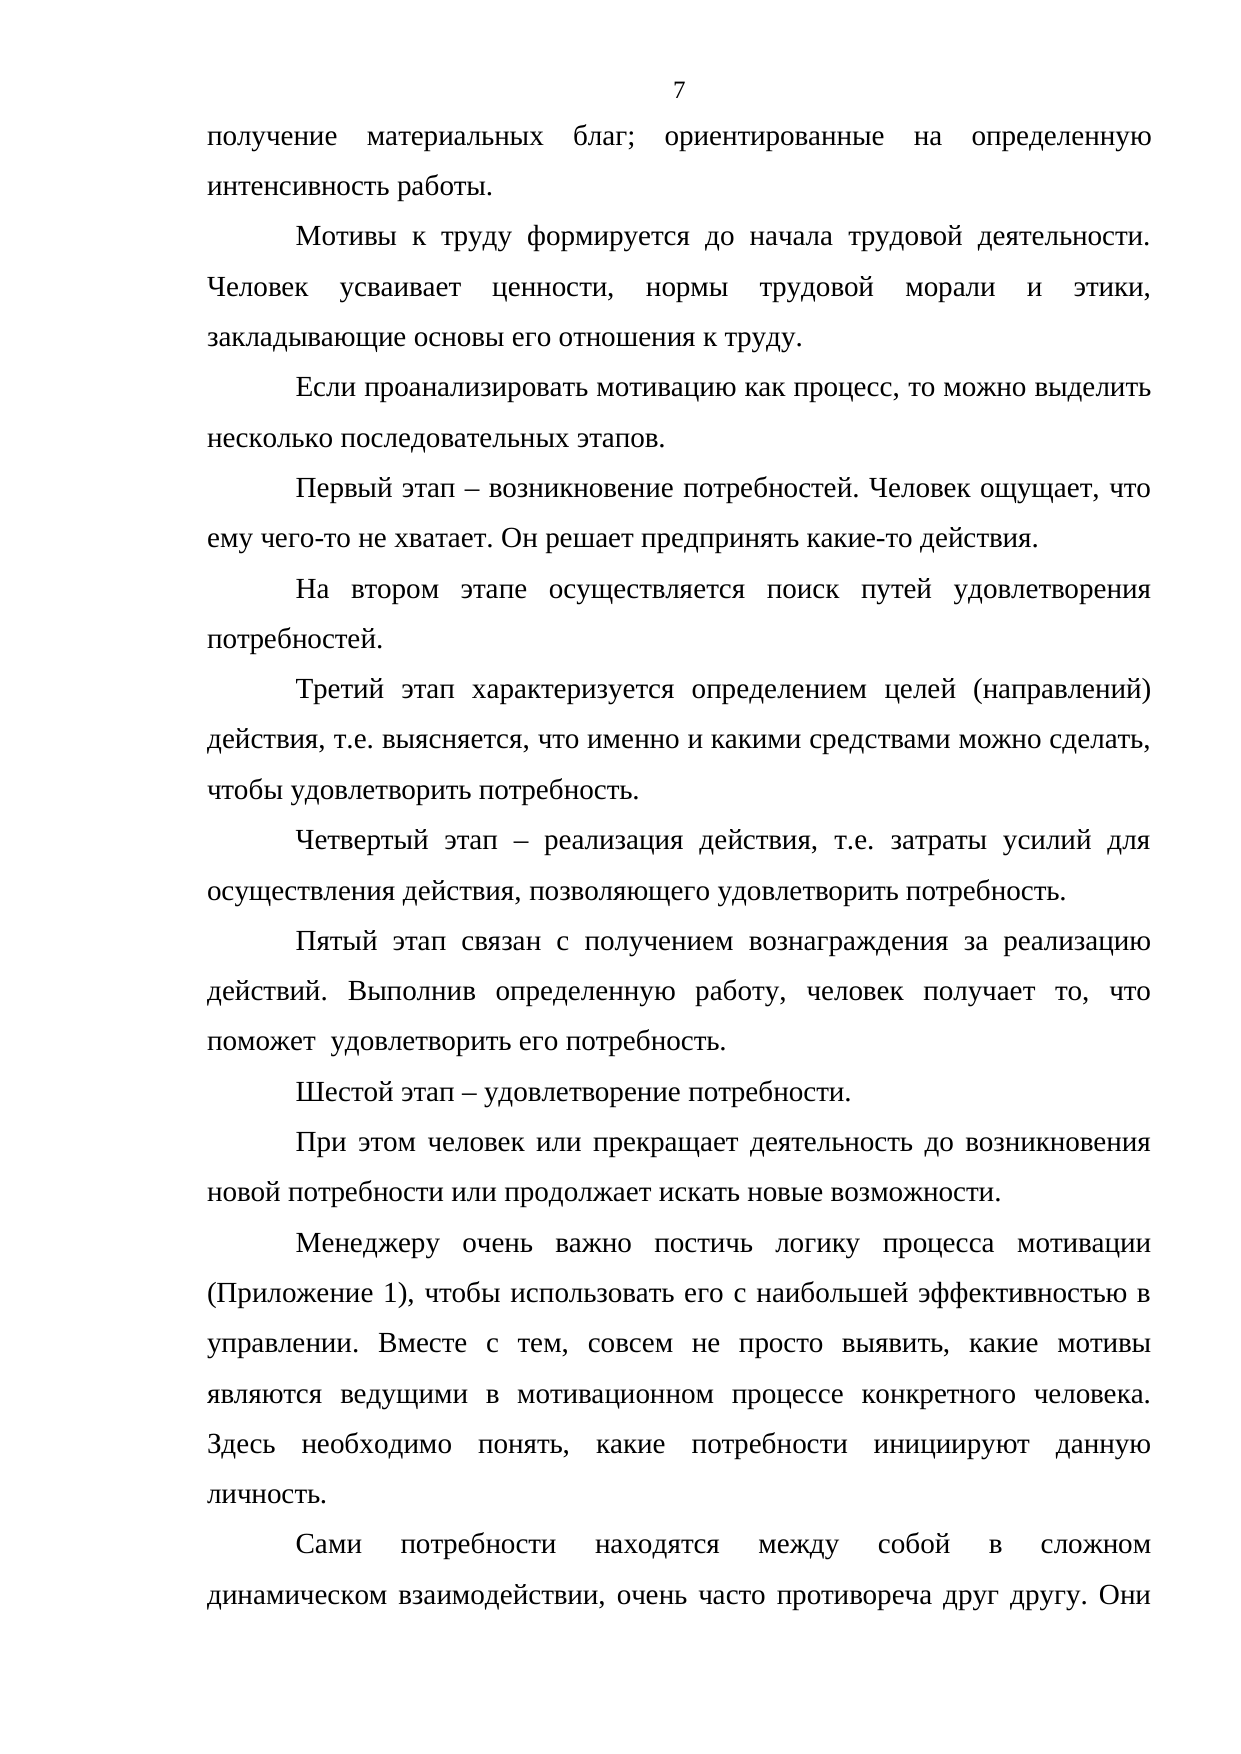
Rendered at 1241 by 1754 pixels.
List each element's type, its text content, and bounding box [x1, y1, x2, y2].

text Пятый этап связан с получением вознаграждения за реализацию действий. Выполнив определенную работу, человек получает то, что поможет удовлетворить его потребность. [207, 923, 1152, 1057]
text При этом человек или прекращает деятельность до возникновения новой потребности или продолжает искать новые возможности. [207, 1124, 1152, 1208]
text На втором этапе осуществляется поиск путей удовлетворения потребностей. [207, 571, 1152, 655]
text Шестой этап – удовлетворение потребности. [207, 1074, 1152, 1108]
text Третий этап характеризуется определением целей (направлений) действия, т.е. выясняется, что именно и какими средствами можно сделать, чтобы удовлетворить потребность. [207, 672, 1152, 806]
text Мотивы к труду формируется до начала трудовой деятельности. Человек усваивает ценности, нормы трудовой морали и этики, закладывающие основы его отношения к труду. [207, 219, 1152, 353]
text Если проанализировать мотивацию как процесс, то можно выделить несколько последовательных этапов. [207, 370, 1152, 453]
text Четвертый этап – реализация действия, т.е. затраты усилий для осуществления действия, позволяющего удовлетворить потребность. [207, 822, 1152, 906]
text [207, 1527, 1152, 1611]
text Первый этап – возникновение потребностей. Человек ощущает, что ему чего-то не хватает. Он решает предпринять какие-то действия. [207, 470, 1152, 554]
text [207, 118, 1152, 202]
text Менеджеру очень важно постичь логику процесса мотивации (Приложение 1), чтобы использовать его с наибольшей эффективностью в управлении. Вместе с тем, совсем не просто выявить, какие мотивы являются ведущими в мотивационном процессе конкретного человека. Здесь необходимо понять, какие потребности инициируют данную личность. [207, 1225, 1152, 1510]
